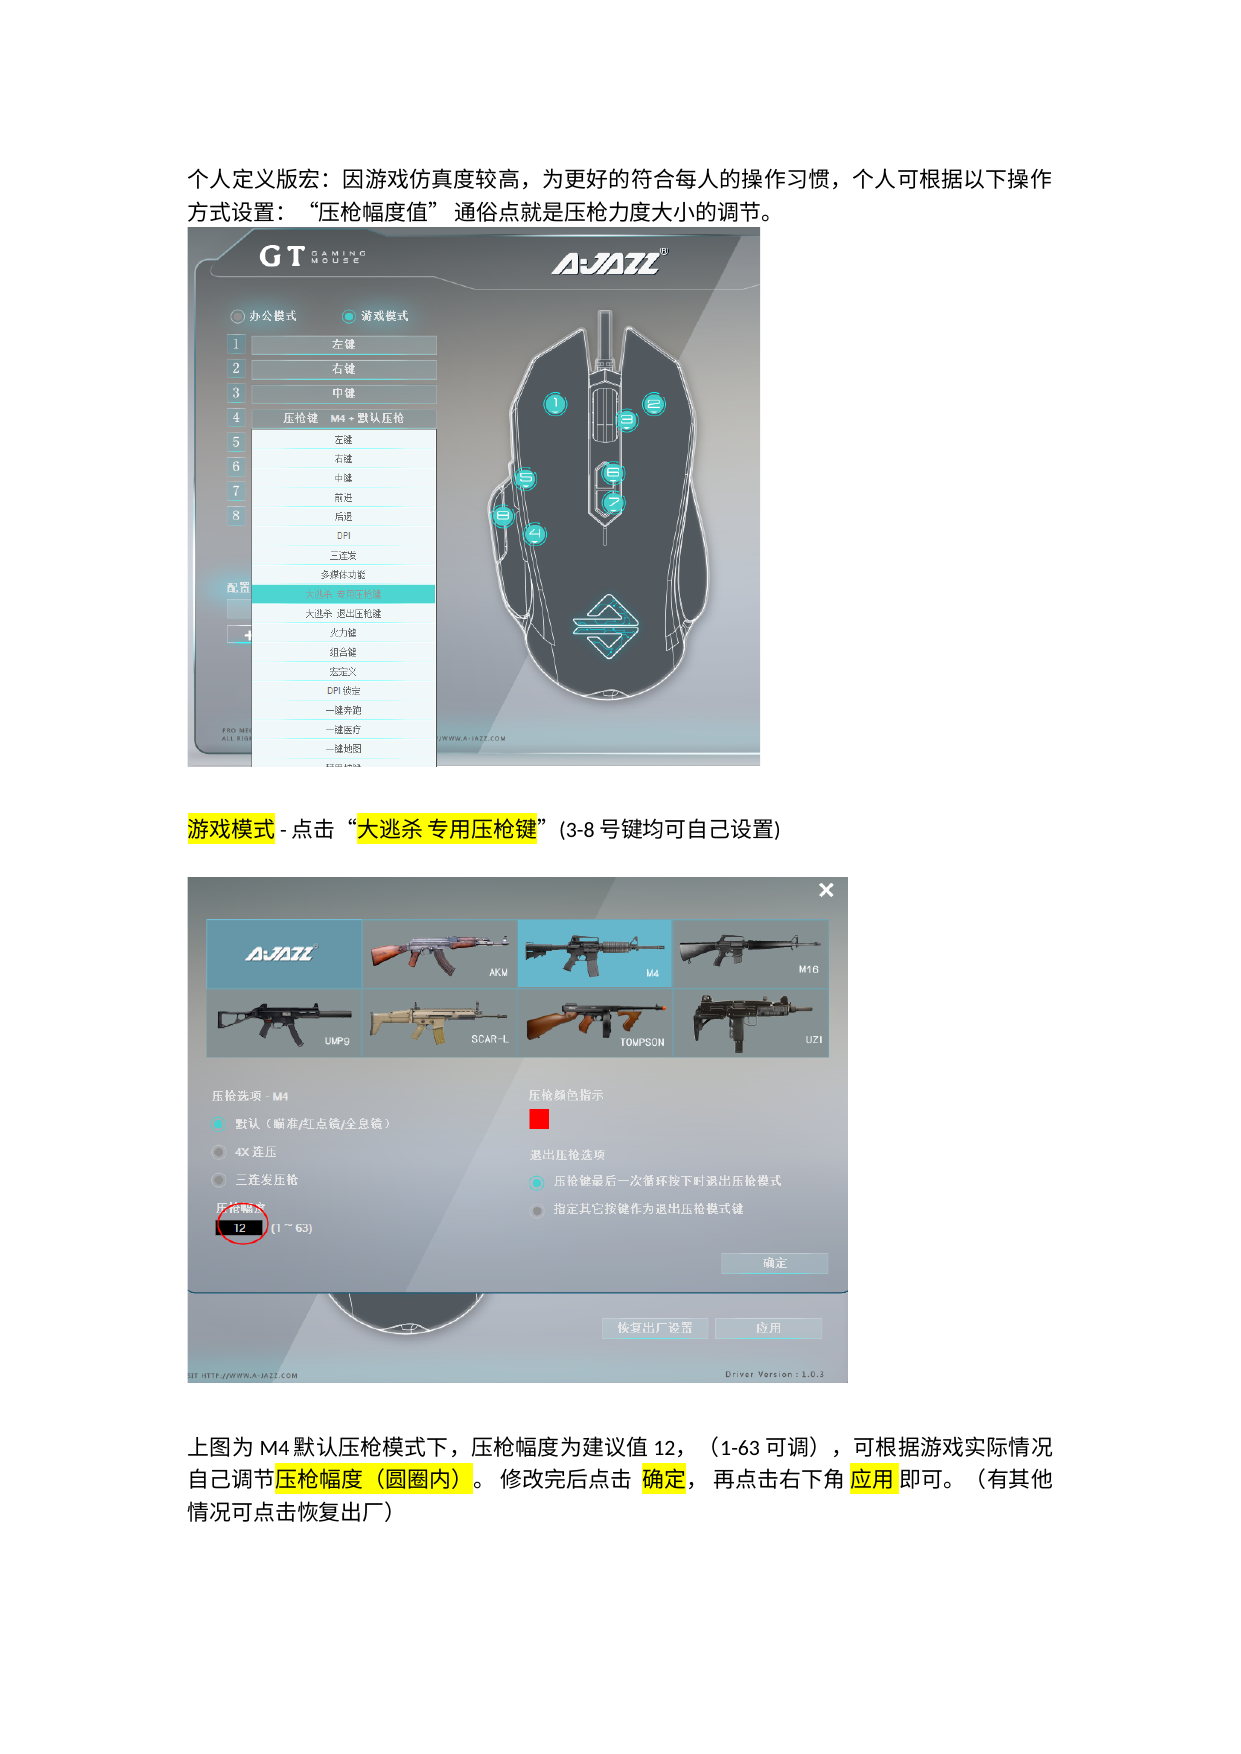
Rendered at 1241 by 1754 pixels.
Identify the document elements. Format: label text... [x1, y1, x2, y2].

text 上图为 M4默认压枪模式下，压枪幅度为建议值12，（1-63可调），可根据游戏实际情况自己调节压枪幅度（圆圈内）。 修改完后点击 确定， 再点击右下角 应用 即可。（有其他情况可点击恢复出厂） [187, 1429, 1053, 1527]
text 游戏模式 - 点击“大逃杀 专用压枪键”(3-8号键均可自己设置) [187, 812, 1053, 844]
text 个人定义版宏：因游戏仿真度较高，为更好的符合每人的操作习惯，个人可根据以下操作方式设置：“压枪幅度值” 通俗点就是压枪力度大小的调节。 [187, 162, 1053, 227]
picture [187, 227, 761, 767]
picture [187, 877, 848, 1383]
